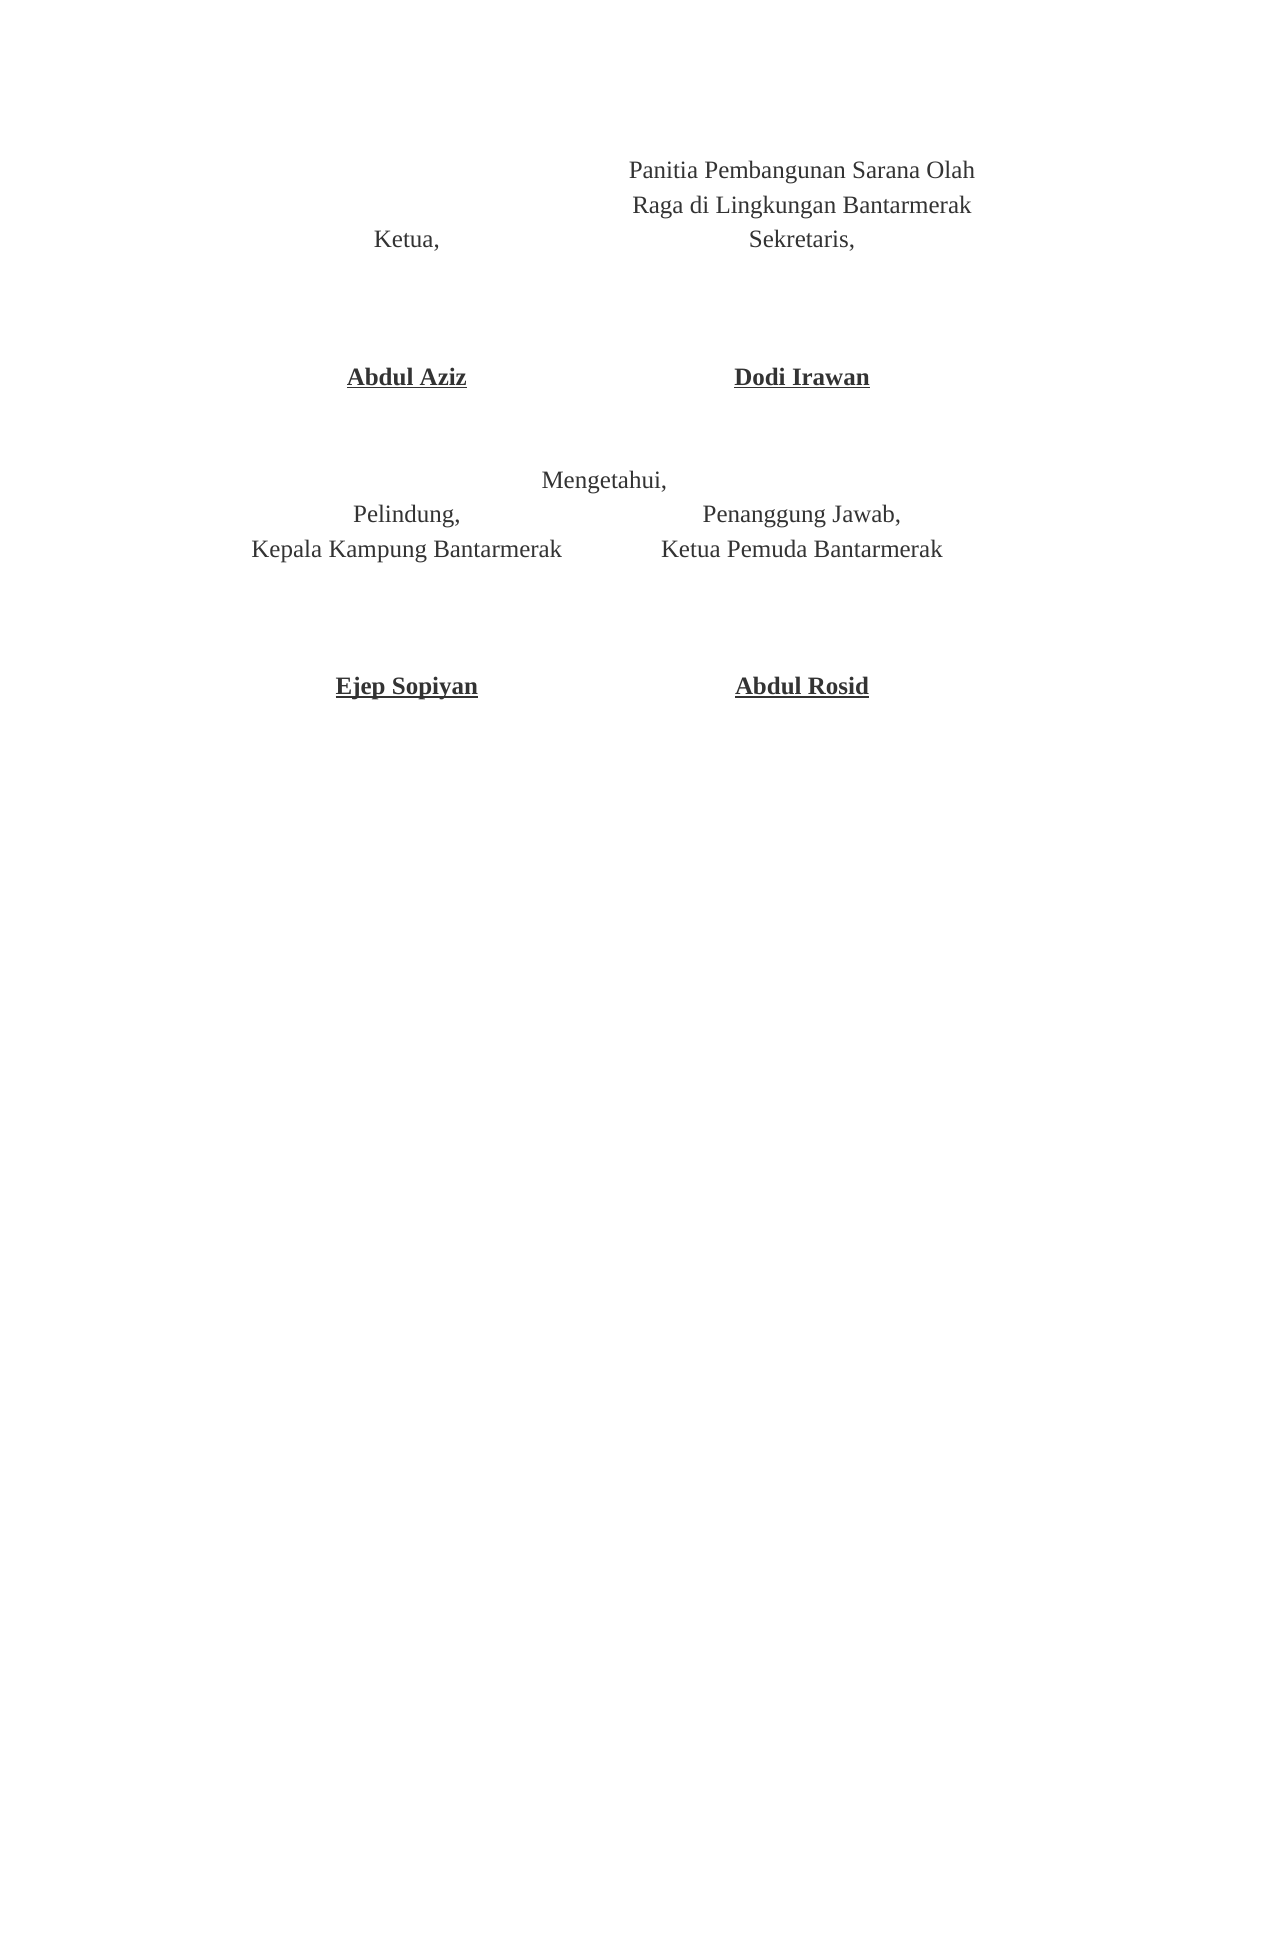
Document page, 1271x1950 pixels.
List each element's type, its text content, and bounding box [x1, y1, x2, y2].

table_cell Pelindung, Kepala Kampung Bantarmerak Ejep Sopiyan [209, 494, 604, 700]
table_cell Mengetahui, [209, 391, 999, 494]
table_header Ketua, Abdul Aziz [209, 150, 604, 391]
table_cell Penanggung Jawab, Ketua Pemuda Bantarmerak Abdul Rosid [604, 494, 999, 700]
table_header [604, 150, 999, 391]
